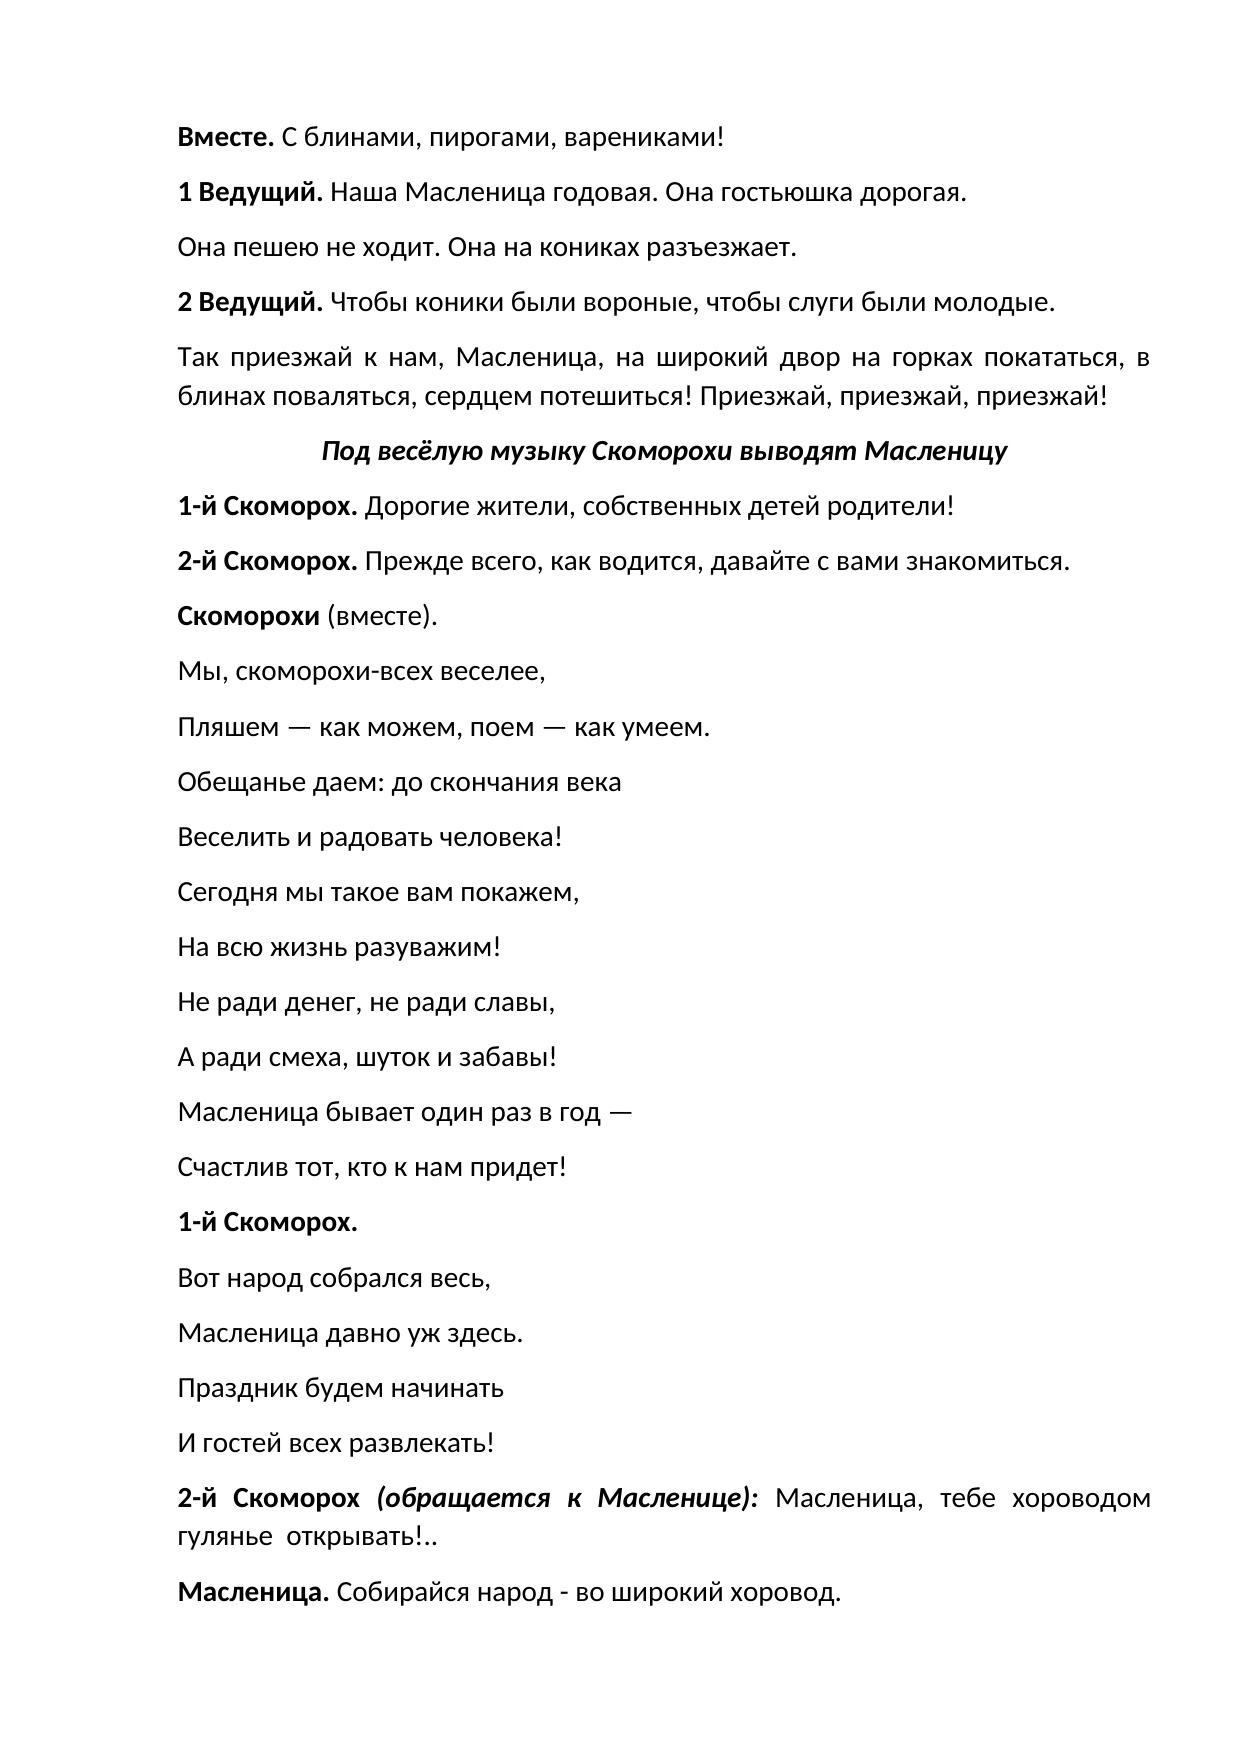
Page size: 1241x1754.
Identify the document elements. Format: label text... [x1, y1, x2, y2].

text 2-й Скоморох. Прежде всего, как водится, давайте с вами знакомиться. [177, 542, 1152, 578]
text 1-й Скоморох. [177, 1203, 1152, 1239]
text На всю жизнь разуважим! [177, 928, 1152, 964]
text 2 Ведущий. Чтобы коники были вороные, чтобы слуги были молодые. [177, 283, 1152, 319]
text Масленица. Собирайся народ - во широкий хоровод. [177, 1573, 1152, 1608]
text Вот народ собрался весь, [177, 1259, 1152, 1294]
text Веселить и радовать человека! [177, 818, 1152, 853]
text Обещанье даем: до скончания века [177, 763, 1152, 798]
text И гостей всех развлекать! [177, 1424, 1152, 1459]
text Праздник будем начинать [177, 1369, 1152, 1404]
text Мы, скоморохи-всех веселее, [177, 652, 1152, 688]
text Так приезжай к нам, Масленица, на широкий двор на горках покататься, в блинах поваляться, сердцем потешиться! Приезжай, приезжай, приезжай! [177, 338, 1152, 413]
text 2-й Скоморох (обращается к Масленице): Масленица, тебе хороводом гулянье открывать!.. [177, 1479, 1152, 1553]
text 1 Ведущий. Наша Масленица годовая. Она гостьюшка дорогая. [177, 173, 1152, 209]
text Пляшем — как можем, поем — как умеем. [177, 708, 1152, 743]
text Масленица давно уж здесь. [177, 1314, 1152, 1349]
text Вместе. С блинами, пирогами, варениками! [177, 118, 1152, 154]
text Не ради денег, не ради славы, [177, 983, 1152, 1019]
text А ради смеха, шуток и забавы! [177, 1038, 1152, 1074]
text Под весёлую музыку Скоморохи выводят Масленицу [177, 432, 1152, 468]
text Масленица бывает один раз в год — [177, 1093, 1152, 1129]
text Она пешею не ходит. Она на кониках разъезжает. [177, 228, 1152, 264]
text Сегодня мы такое вам покажем, [177, 873, 1152, 908]
text Счастлив тот, кто к нам придет! [177, 1148, 1152, 1184]
text 1-й Скоморох. Дорогие жители, собственных детей родители! [177, 487, 1152, 523]
text Скоморохи (вместе). [177, 597, 1152, 633]
